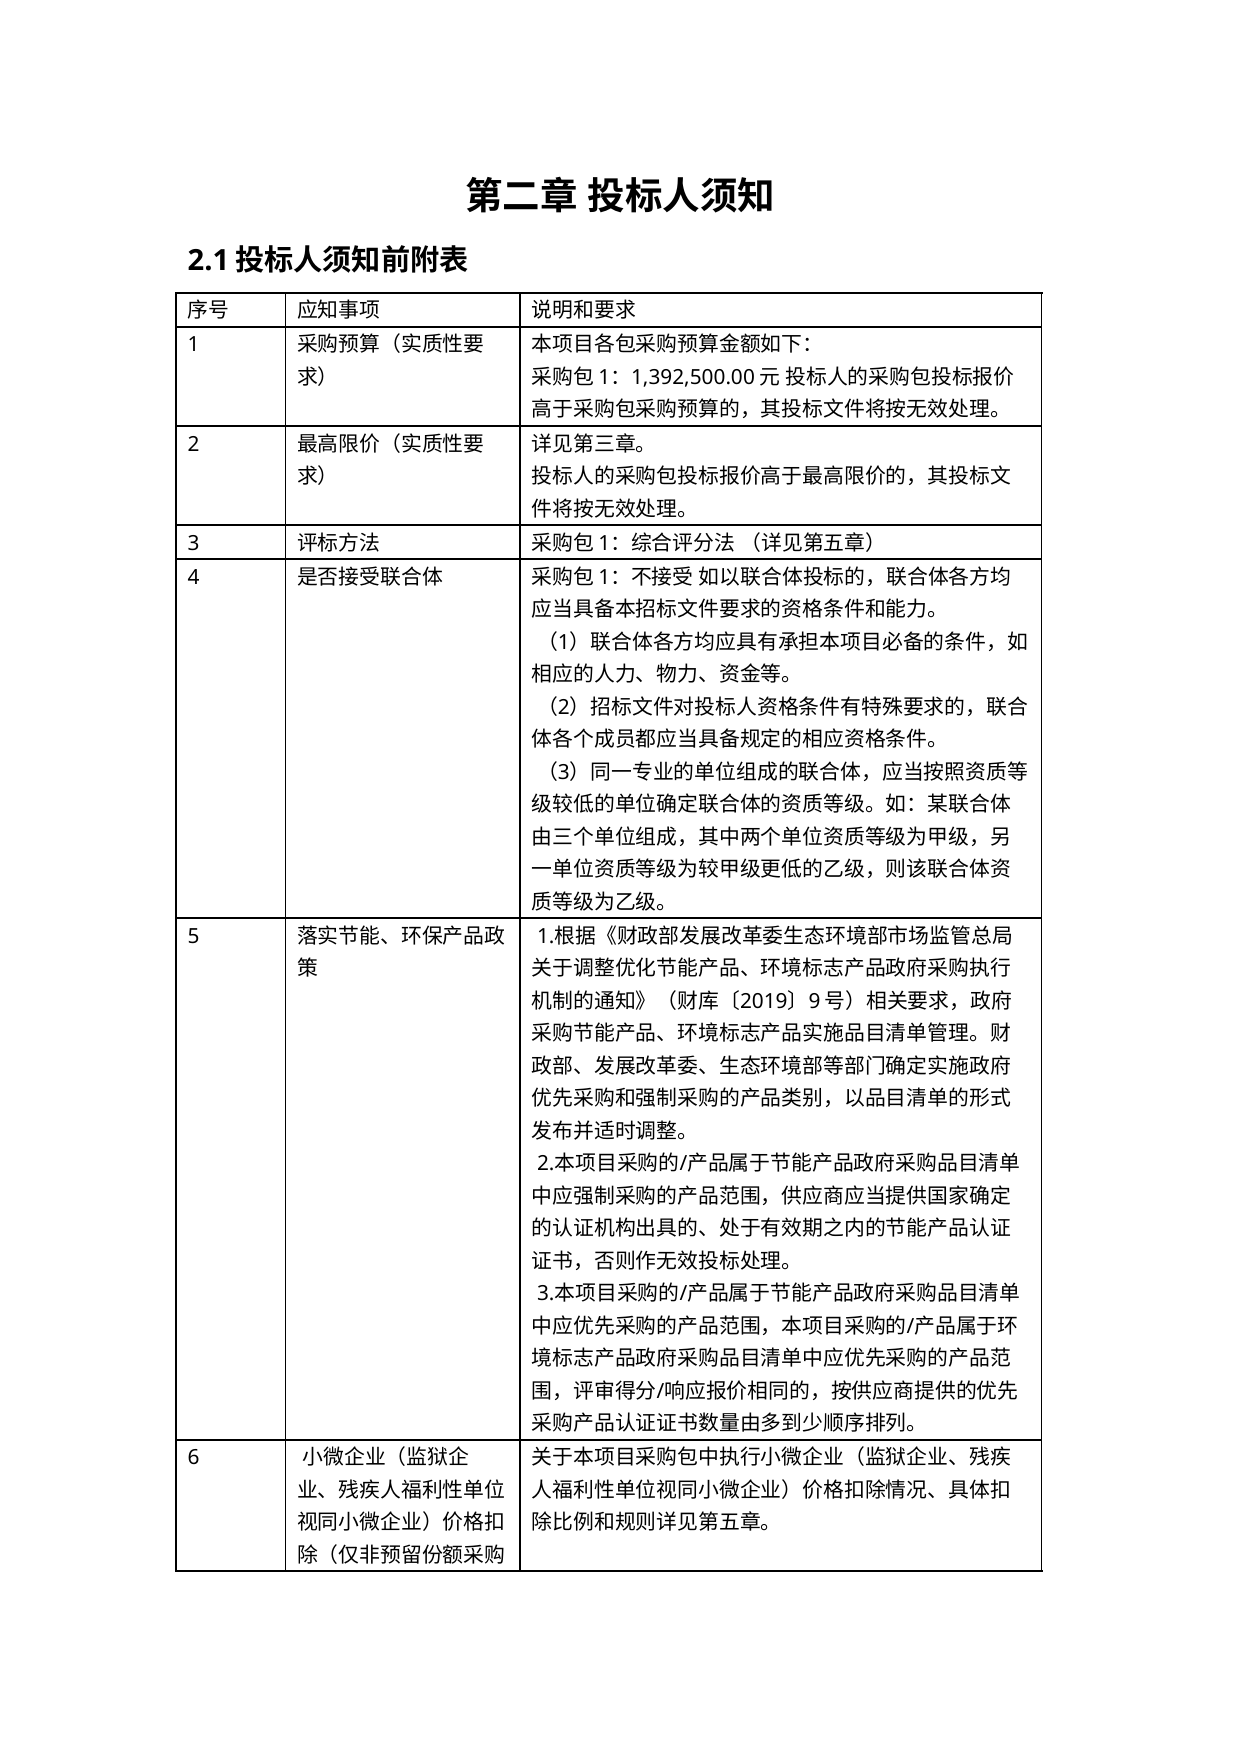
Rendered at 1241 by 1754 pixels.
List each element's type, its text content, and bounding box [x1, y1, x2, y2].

table_cell 5 [177, 919, 285, 1439]
table_header 应知事项 [286, 294, 519, 326]
table_cell 本项目各包采购预算金额如下： 采购包1：1,392,500.00元 投标人的采购包投标报价高于采购包采购预算的，其投标文件将按无效处理。 [521, 328, 1041, 425]
table_cell 1.根据《财政部发展改革委生态环境部市场监管总局关于调整优化节能产品、环境标志产品政府采购执行机制的通知》（财库〔2019〕9号）相关要求，政府采购节能产品、环境标志产品实施品目清单管理。财政部、发展改革委、生态环境部等部门确定实施政府优先采购和强制采购的产品类别，以品目清单的形式发布并适时调整。 2.本项目采购的/产品属于节能产品政府采购品目清单中应强制采购的产品范围，供应商应当提供国家确定的认证机构出具的、处于有效期之内的节能产品认证证书，否则作无效投标处理。 3.本项目采购的/产品属于节能产品政府采购品目清单中应优先采购的产品范围，本项目采购的/产品属于环境标志产品政府采购品目清单中应优先采购的产品范围，评审得分/响应报价相同的，按供应商提供的优先采购产品认证证书数量由多到少顺序排列。 [521, 919, 1041, 1439]
table_cell 3 [177, 526, 285, 558]
text 2.1投标人须知前附表 [187, 227, 1053, 292]
table_cell 4 [177, 560, 285, 917]
table_cell 最高限价（实质性要求） [286, 427, 519, 524]
table_cell 采购包1：综合评分法 （详见第五章） [521, 526, 1041, 558]
table_cell 1 [177, 328, 285, 425]
table_cell 详见第三章。 投标人的采购包投标报价高于最高限价的，其投标文件将按无效处理。 [521, 427, 1041, 524]
table_header 序号 [177, 294, 285, 326]
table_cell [286, 1441, 519, 1570]
table_header 说明和要求 [521, 294, 1041, 326]
text 第二章 投标人须知 [187, 162, 1053, 227]
table_cell 落实节能、环保产品政策 [286, 919, 519, 1439]
table_cell 6 [177, 1441, 285, 1570]
table_cell 采购预算（实质性要求） [286, 328, 519, 425]
table_cell 采购包1：不接受 如以联合体投标的，联合体各方均应当具备本招标文件要求的资格条件和能力。 （1）联合体各方均应具有承担本项目必备的条件，如相应的人力、物力、资金等。 （2）招标文件对投标人资格条件有特殊要求的，联合体各个成员都应当具备规定的相应资格条件。 （3）同一专业的单位组成的联合体，应当按照资质等级较低的单位确定联合体的资质等级。如：某联合体由三个单位组成，其中两个单位资质等级为甲级，另一单位资质等级为较甲级更低的乙级，则该联合体资质等级为乙级。 [521, 560, 1041, 917]
table_cell 2 [177, 427, 285, 524]
table_cell 评标方法 [286, 526, 519, 558]
table_cell 是否接受联合体 [286, 560, 519, 917]
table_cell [521, 1441, 1041, 1570]
